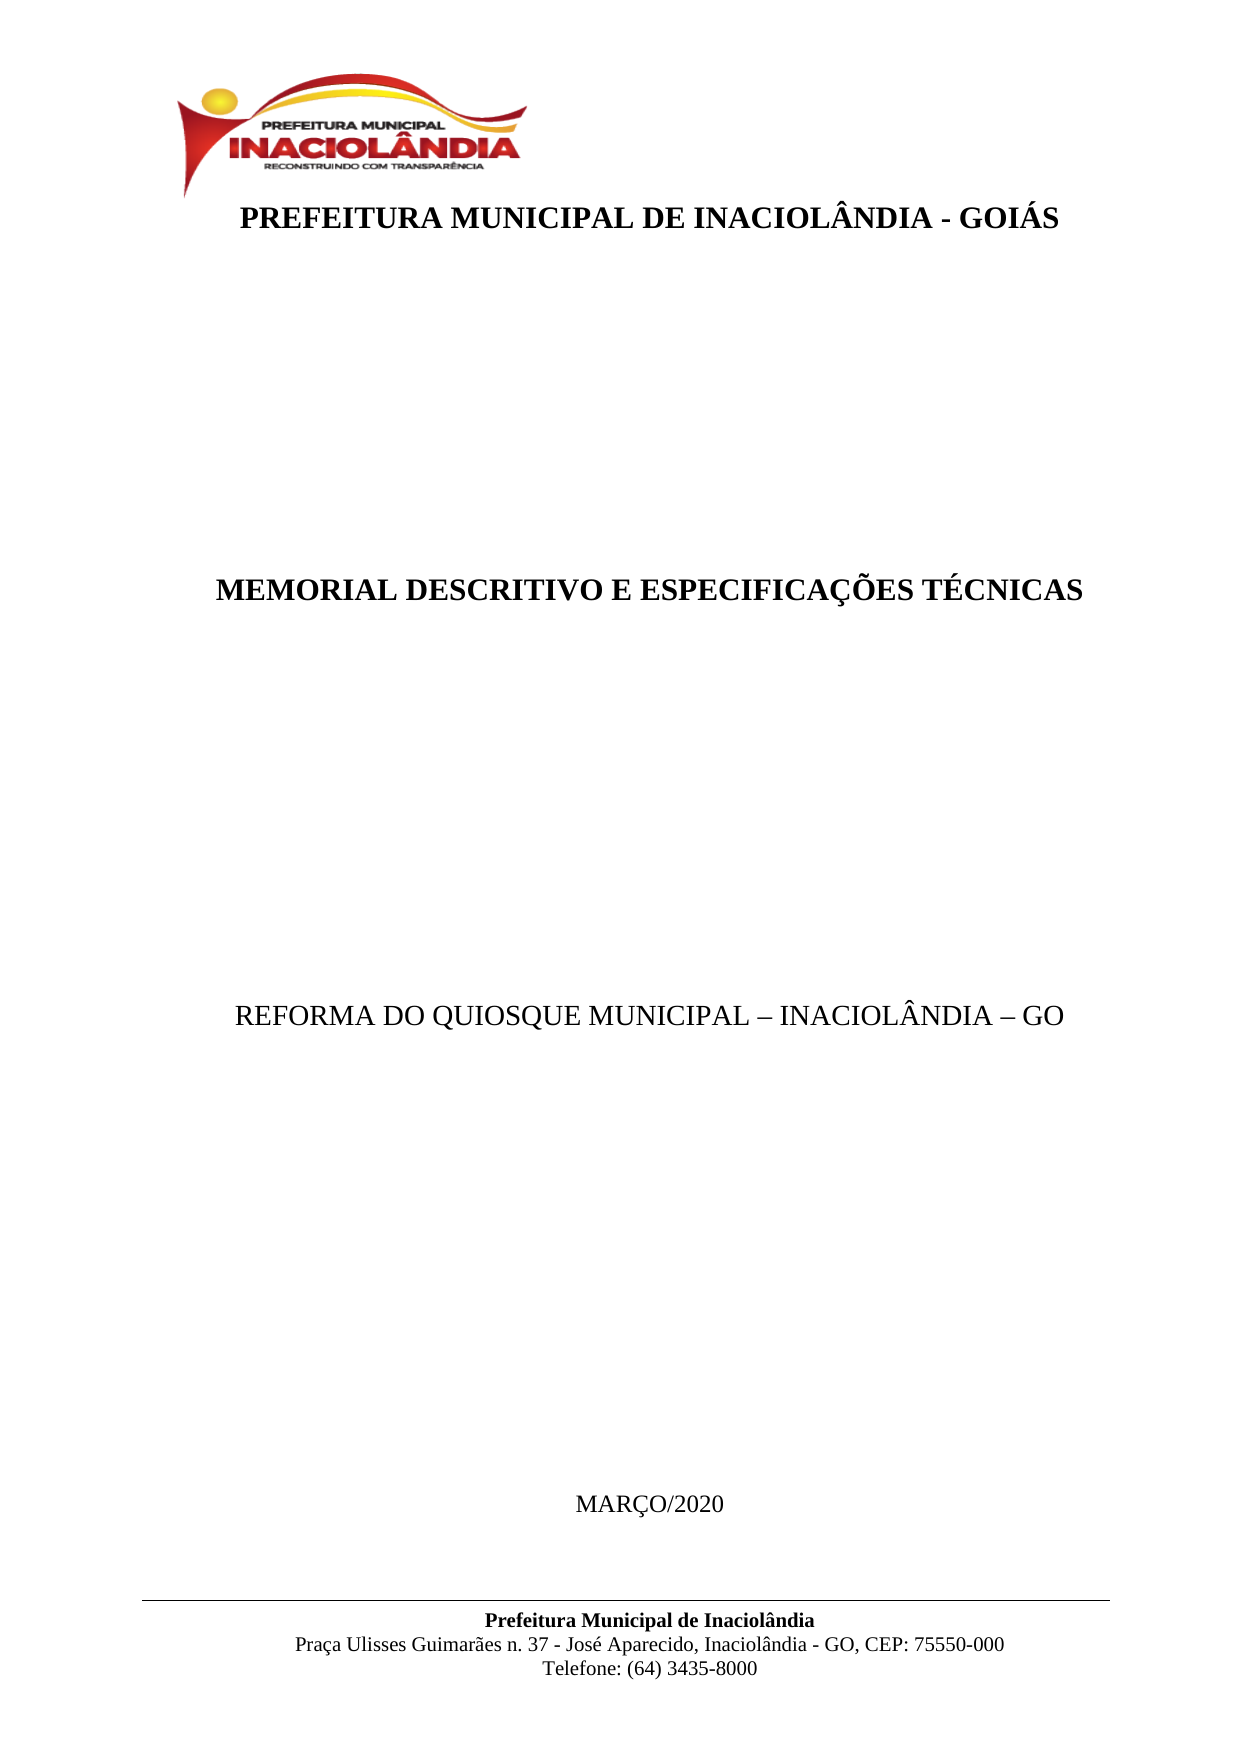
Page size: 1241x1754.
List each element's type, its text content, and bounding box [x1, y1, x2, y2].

text MEMORIAL DESCRITIVO E ESPECIFICAÇÕES TÉCNICAS [177, 571, 1122, 607]
text PREFEITURA MUNICIPAL DE INACIOLÂNDIA - GOIÁS [177, 199, 1122, 235]
picture [177, 73, 528, 199]
text REFORMA DO QUIOSQUE MUNICIPAL – INACIOLÂNDIA – GO [177, 998, 1122, 1031]
text MARÇO/2020 [177, 1489, 1122, 1518]
